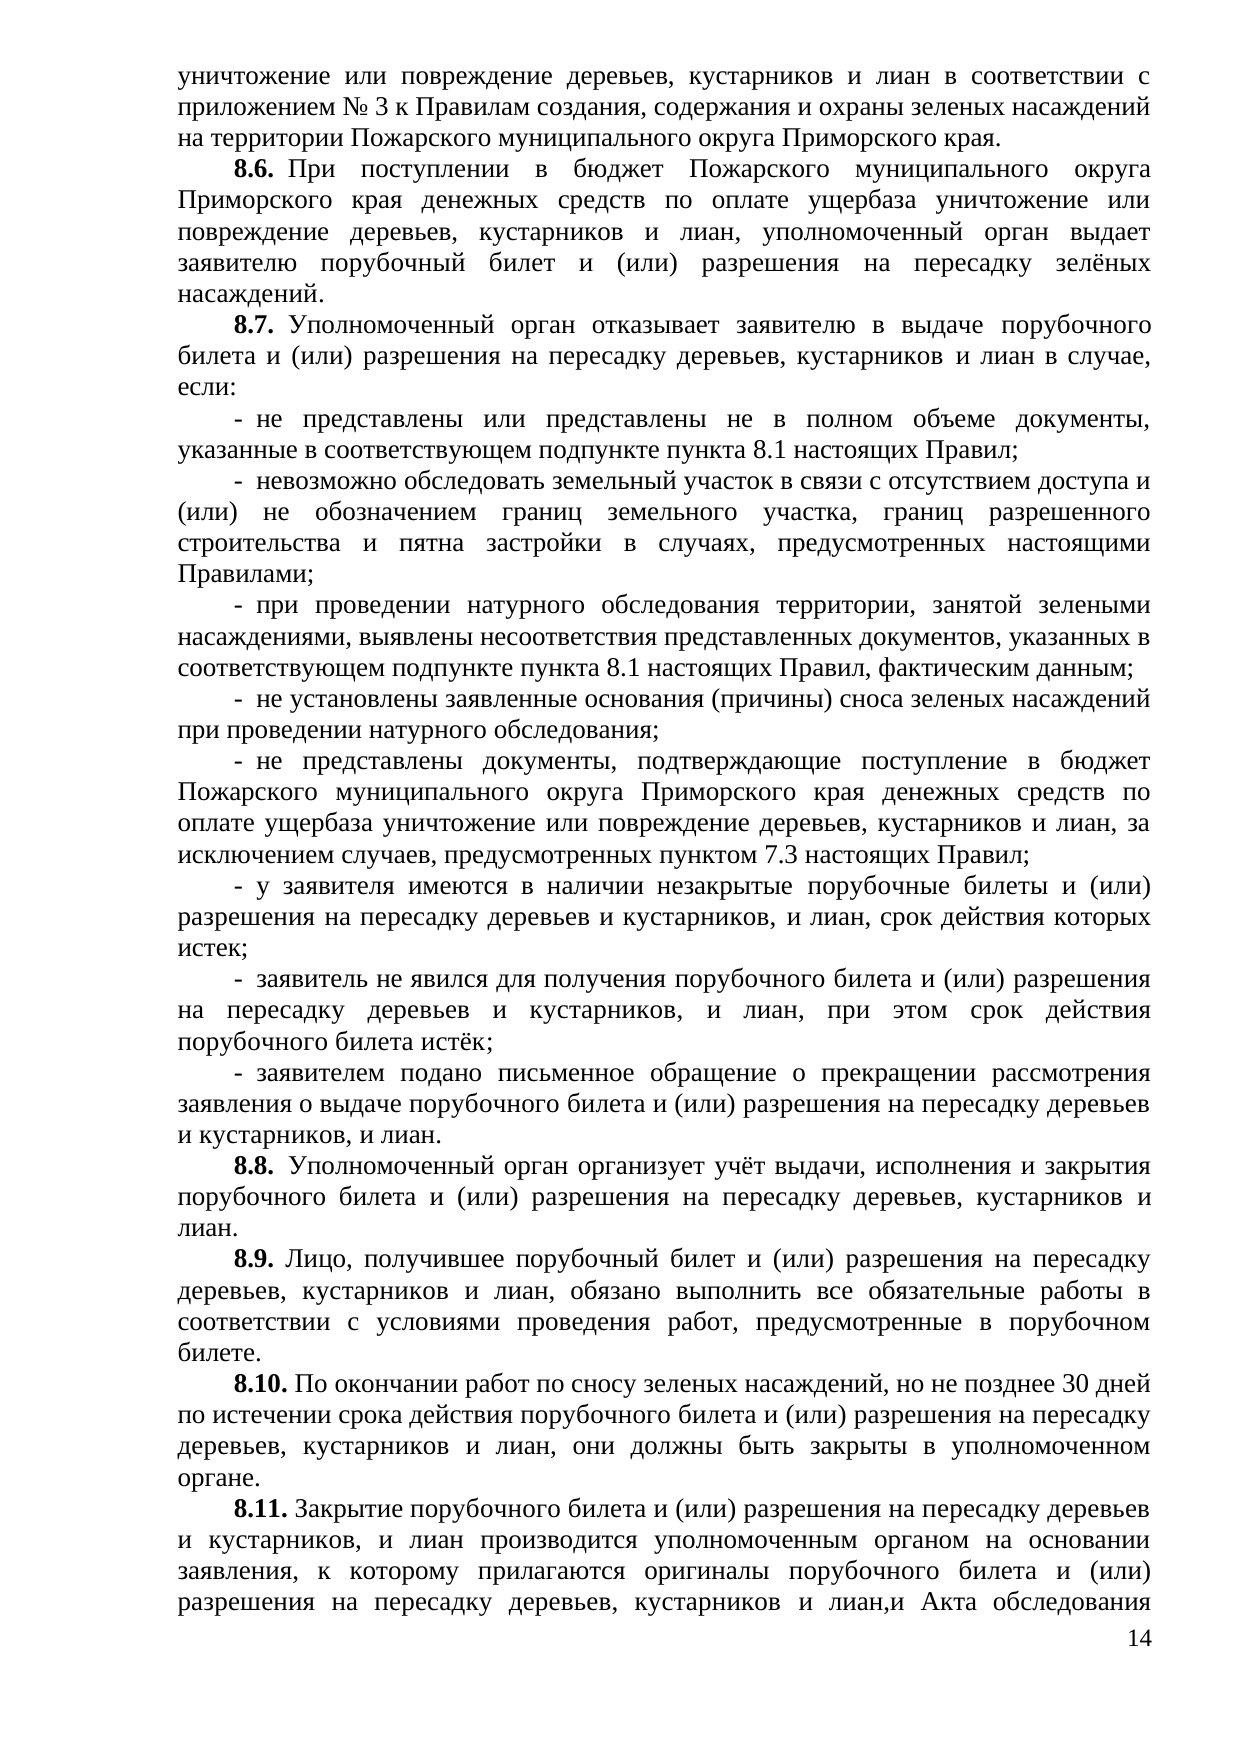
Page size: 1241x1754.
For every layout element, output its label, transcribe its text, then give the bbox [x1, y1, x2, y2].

text - заявителем подано письменное обращение о прекращении рассмотрения заявления о выдаче порубочного билета и (или) разрешения на пересадку деревьев и кустарников, и лиан. [177, 1056, 1152, 1149]
text - невозможно обследовать земельный участок в связи с отсутствием доступа и (или) не обозначением границ земельного участка, границ разрешенного строительства и пятна застройки в случаях, предусмотренных настоящими Правилами; [177, 464, 1152, 588]
text - заявитель не явился для получения порубочного билета и (или) разрешения на пересадку деревьев и кустарников, и лиан, при этом срок действия порубочного билета истёк; [177, 962, 1152, 1056]
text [177, 1492, 1152, 1616]
text - при проведении натурного обследования территории, занятой зелеными насаждениями, выявлены несоответствия представленных документов, указанных в соответствующем подпункте пункта 8.1 настоящих Правил, фактическим данным; [177, 588, 1152, 682]
text 8.7. Уполномоченный орган отказывает заявителю в выдаче порубочного билета и (или) разрешения на пересадку деревьев, кустарников и лиан в случае, если: [177, 308, 1152, 402]
text - не представлены или представлены не в полном объеме документы, указанные в соответствующем подпункте пункта 8.1 настоящих Правил; [177, 402, 1152, 464]
text 8.8. Уполномоченный орган организует учёт выдачи, исполнения и закрытия порубочного билета и (или) разрешения на пересадку деревьев, кустарников и лиан. [177, 1149, 1152, 1243]
text - у заявителя имеются в наличии незакрытые порубочные билеты и (или) разрешения на пересадку деревьев и кустарников, и лиан, срок действия которых истек; [177, 869, 1152, 962]
text - не установлены заявленные основания (причины) сноса зеленых насаждений при проведении натурного обследования; [177, 682, 1152, 744]
text 8.6. При поступлении в бюджет Пожарского муниципального округа Приморского края денежных средств по оплате ущербаза уничтожение или повреждение деревьев, кустарников и лиан, уполномоченный орган выдает заявителю порубочный билет и (или) разрешения на пересадку зелёных насаждений. [177, 152, 1152, 308]
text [177, 59, 1152, 152]
text - не представлены документы, подтверждающие поступление в бюджет Пожарского муниципального округа Приморского края денежных средств по оплате ущербаза уничтожение или повреждение деревьев, кустарников и лиан, за исключением случаев, предусмотренных пунктом 7.3 настоящих Правил; [177, 744, 1152, 869]
text 8.9. Лицо, получившее порубочный билет и (или) разрешения на пересадку деревьев, кустарников и лиан, обязано выполнить все обязательные работы в соответствии с условиями проведения работ, предусмотренные в порубочном билете. [177, 1243, 1152, 1367]
text 8.10. По окончании работ по сносу зеленых насаждений, но не позднее 30 дней по истечении срока действия порубочного билета и (или) разрешения на пересадку деревьев, кустарников и лиан, они должны быть закрыты в уполномоченном органе. [177, 1367, 1152, 1492]
